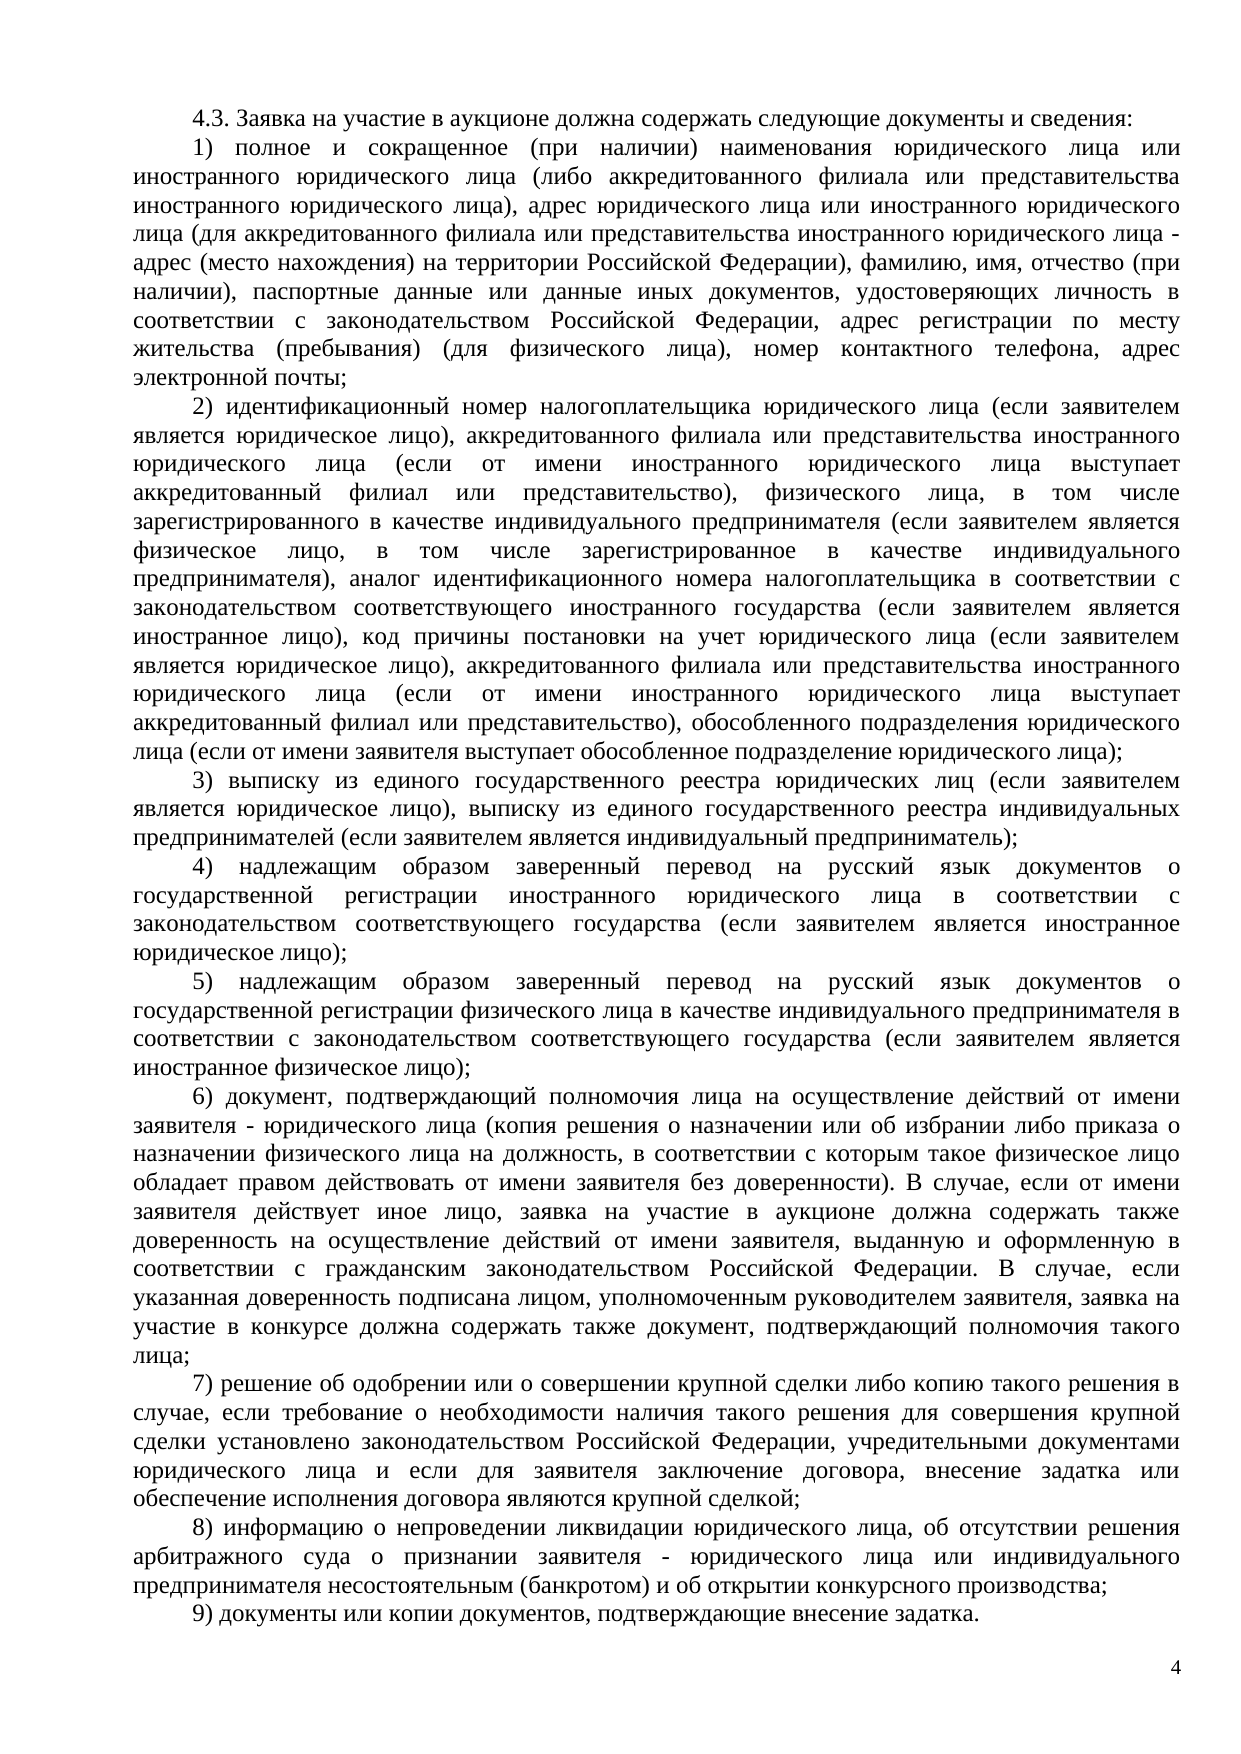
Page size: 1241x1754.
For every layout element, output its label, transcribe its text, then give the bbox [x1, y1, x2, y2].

text 8) информацию о непроведении ликвидации юридического лица, об отсутствии решения арбитражного суда о признании заявителя - юридического лица или индивидуального предпринимателя несостоятельным (банкротом) и об открытии конкурсного производства; [133, 1512, 1181, 1598]
text 5) надлежащим образом заверенный перевод на русский язык документов о государственной регистрации физического лица в качестве индивидуального предпринимателя в соответствии с законодательством соответствующего государства (если заявителем является иностранное физическое лицо); [133, 966, 1181, 1081]
text 6) документ, подтверждающий полномочия лица на осуществление действий от имени заявителя - юридического лица (копия решения о назначении или об избрании либо приказа о назначении физического лица на должность, в соответствии с которым такое физическое лицо обладает правом действовать от имени заявителя без доверенности). В случае, если от имени заявителя действует иное лицо, заявка на участие в аукционе должна содержать также доверенность на осуществление действий от имени заявителя, выданную и оформленную в соответствии с гражданским законодательством Российской Федерации. В случае, если указанная доверенность подписана лицом, уполномоченным руководителем заявителя, заявка на участие в конкурсе должна содержать также документ, подтверждающий полномочия такого лица; [133, 1081, 1181, 1368]
text 7) решение об одобрении или о совершении крупной сделки либо копию такого решения в случае, если требование о необходимости наличия такого решения для совершения крупной сделки установлено законодательством Российской Федерации, учредительными документами юридического лица и если для заявителя заключение договора, внесение задатка или обеспечение исполнения договора являются крупной сделкой; [133, 1368, 1181, 1512]
text 4) надлежащим образом заверенный перевод на русский язык документов о государственной регистрации иностранного юридического лица в соответствии с законодательством соответствующего государства (если заявителем является иностранное юридическое лицо); [133, 851, 1181, 966]
text 4.3. Заявка на участие в аукционе должна содержать следующие документы и сведения: [133, 103, 1181, 132]
text 1) полное и сокращенное (при наличии) наименования юридического лица или иностранного юридического лица (либо аккредитованного филиала или представительства иностранного юридического лица), адрес юридического лица или иностранного юридического лица (для аккредитованного филиала или представительства иностранного юридического лица - адрес (место нахождения) на территории Российской Федерации), фамилию, имя, отчество (при наличии), паспортные данные или данные иных документов, удостоверяющих личность в соответствии с законодательством Российской Федерации, адрес регистрации по месту жительства (пребывания) (для физического лица), номер контактного телефона, адрес электронной почты; [133, 132, 1181, 391]
text 3) выписку из единого государственного реестра юридических лиц (если заявителем является юридическое лицо), выписку из единого государственного реестра индивидуальных предпринимателей (если заявителем является индивидуальный предприниматель); [133, 765, 1181, 851]
text 9) документы или копии документов, подтверждающие внесение задатка. [133, 1598, 1181, 1627]
text 2) идентификационный номер налогоплательщика юридического лица (если заявителем является юридическое лицо), аккредитованного филиала или представительства иностранного юридического лица (если от имени иностранного юридического лица выступает аккредитованный филиал или представительство), физического лица, в том числе зарегистрированного в качестве индивидуального предпринимателя (если заявителем является физическое лицо, в том числе зарегистрированное в качестве индивидуального предпринимателя), аналог идентификационного номера налогоплательщика в соответствии с законодательством соответствующего иностранного государства (если заявителем является иностранное лицо), код причины постановки на учет юридического лица (если заявителем является юридическое лицо), аккредитованного филиала или представительства иностранного юридического лица (если от имени иностранного юридического лица выступает аккредитованный филиал или представительство), обособленного подразделения юридического лица (если от имени заявителя выступает обособленное подразделение юридического лица); [133, 391, 1181, 765]
